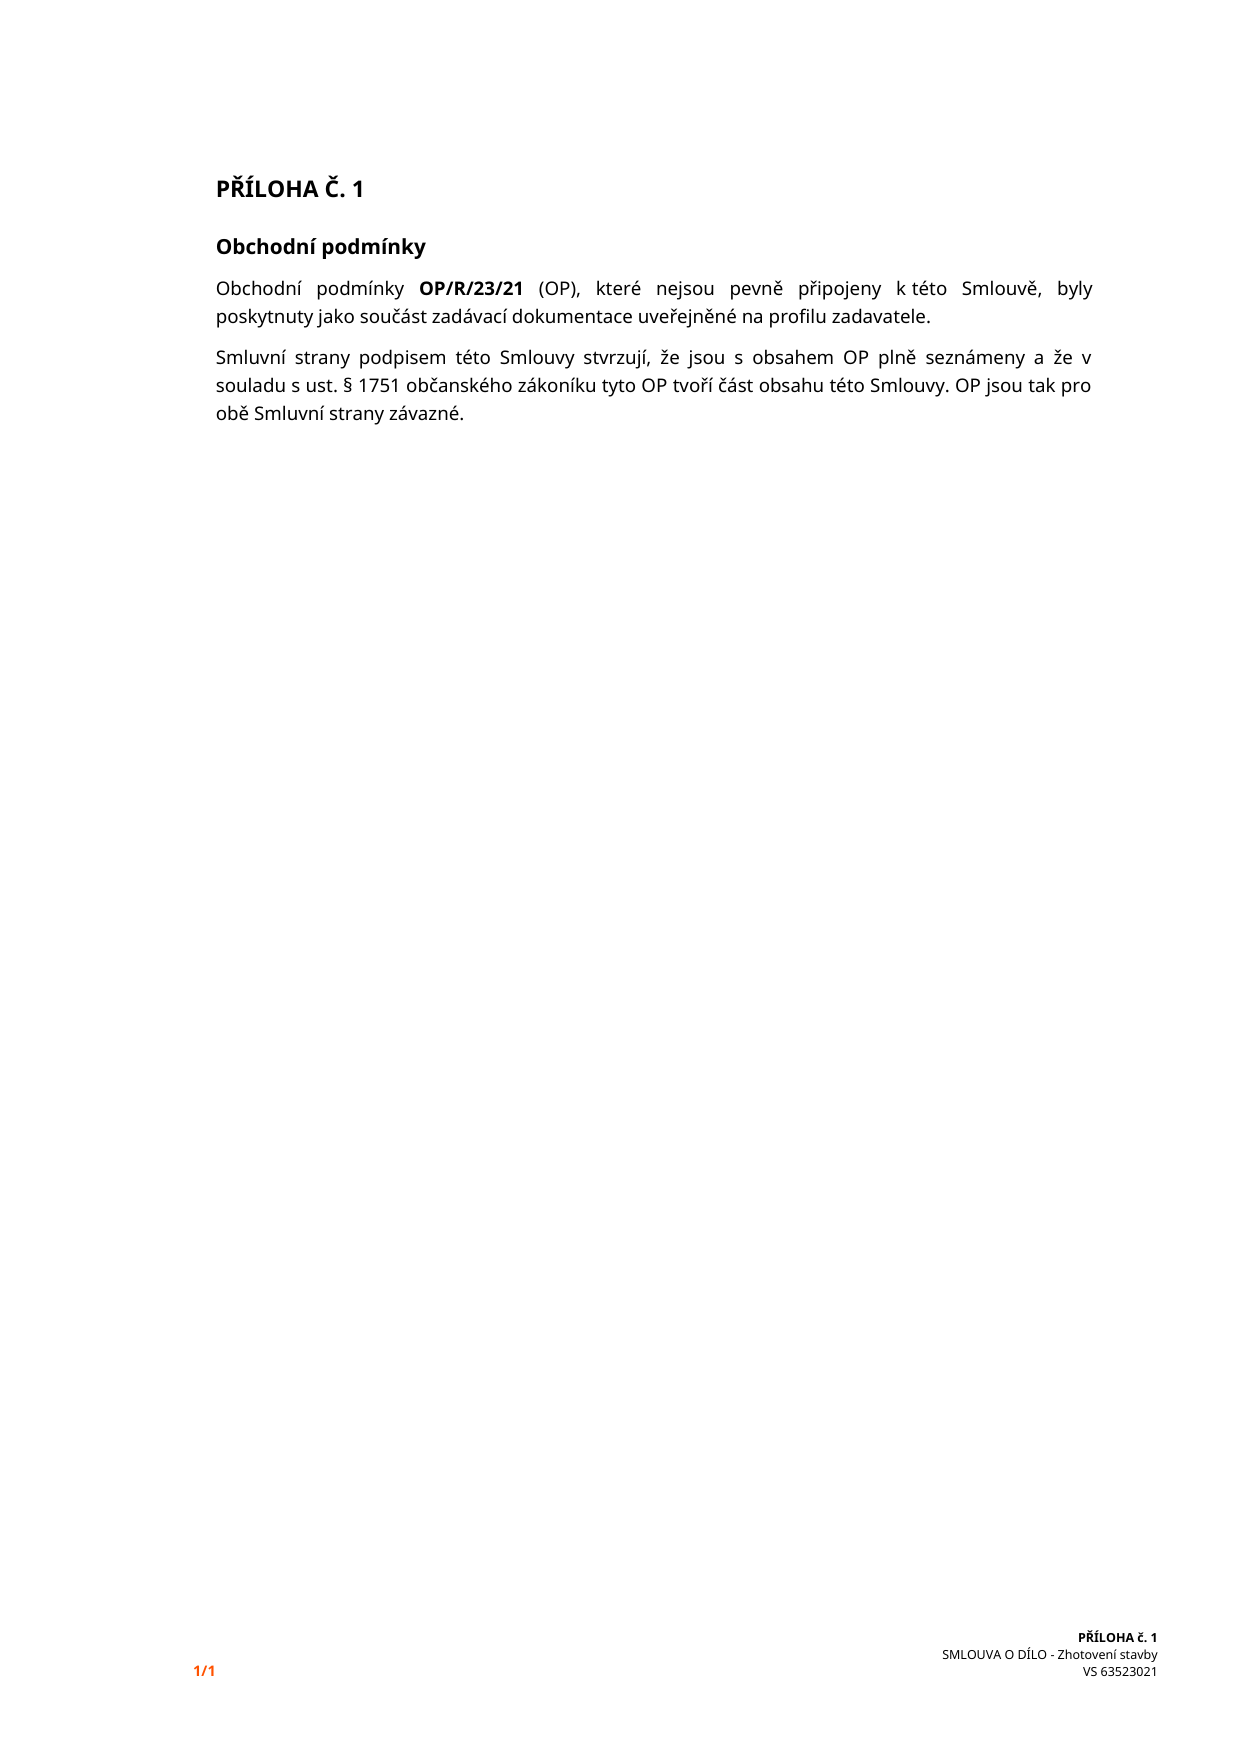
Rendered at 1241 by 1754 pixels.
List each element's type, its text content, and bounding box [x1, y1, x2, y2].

text Příloha č. 1 [216, 172, 1093, 204]
text Smluvní strany podpisem této Smlouvy stvrzují, že jsou s obsahem OP plně seznámeny a že v souladu s ust. § 1751 občanského zákoníku tyto OP tvoří část obsahu této Smlouvy. OP jsou tak pro obě Smluvní strany závazné. [216, 344, 1093, 426]
text Obchodní podmínky OP/R/23/21 (OP), které nejsou pevně připojeny k této Smlouvě, byly poskytnuty jako součást zadávací dokumentace uveřejněné na profilu zadavatele. [216, 276, 1093, 329]
text Obchodní podmínky [216, 232, 1093, 260]
